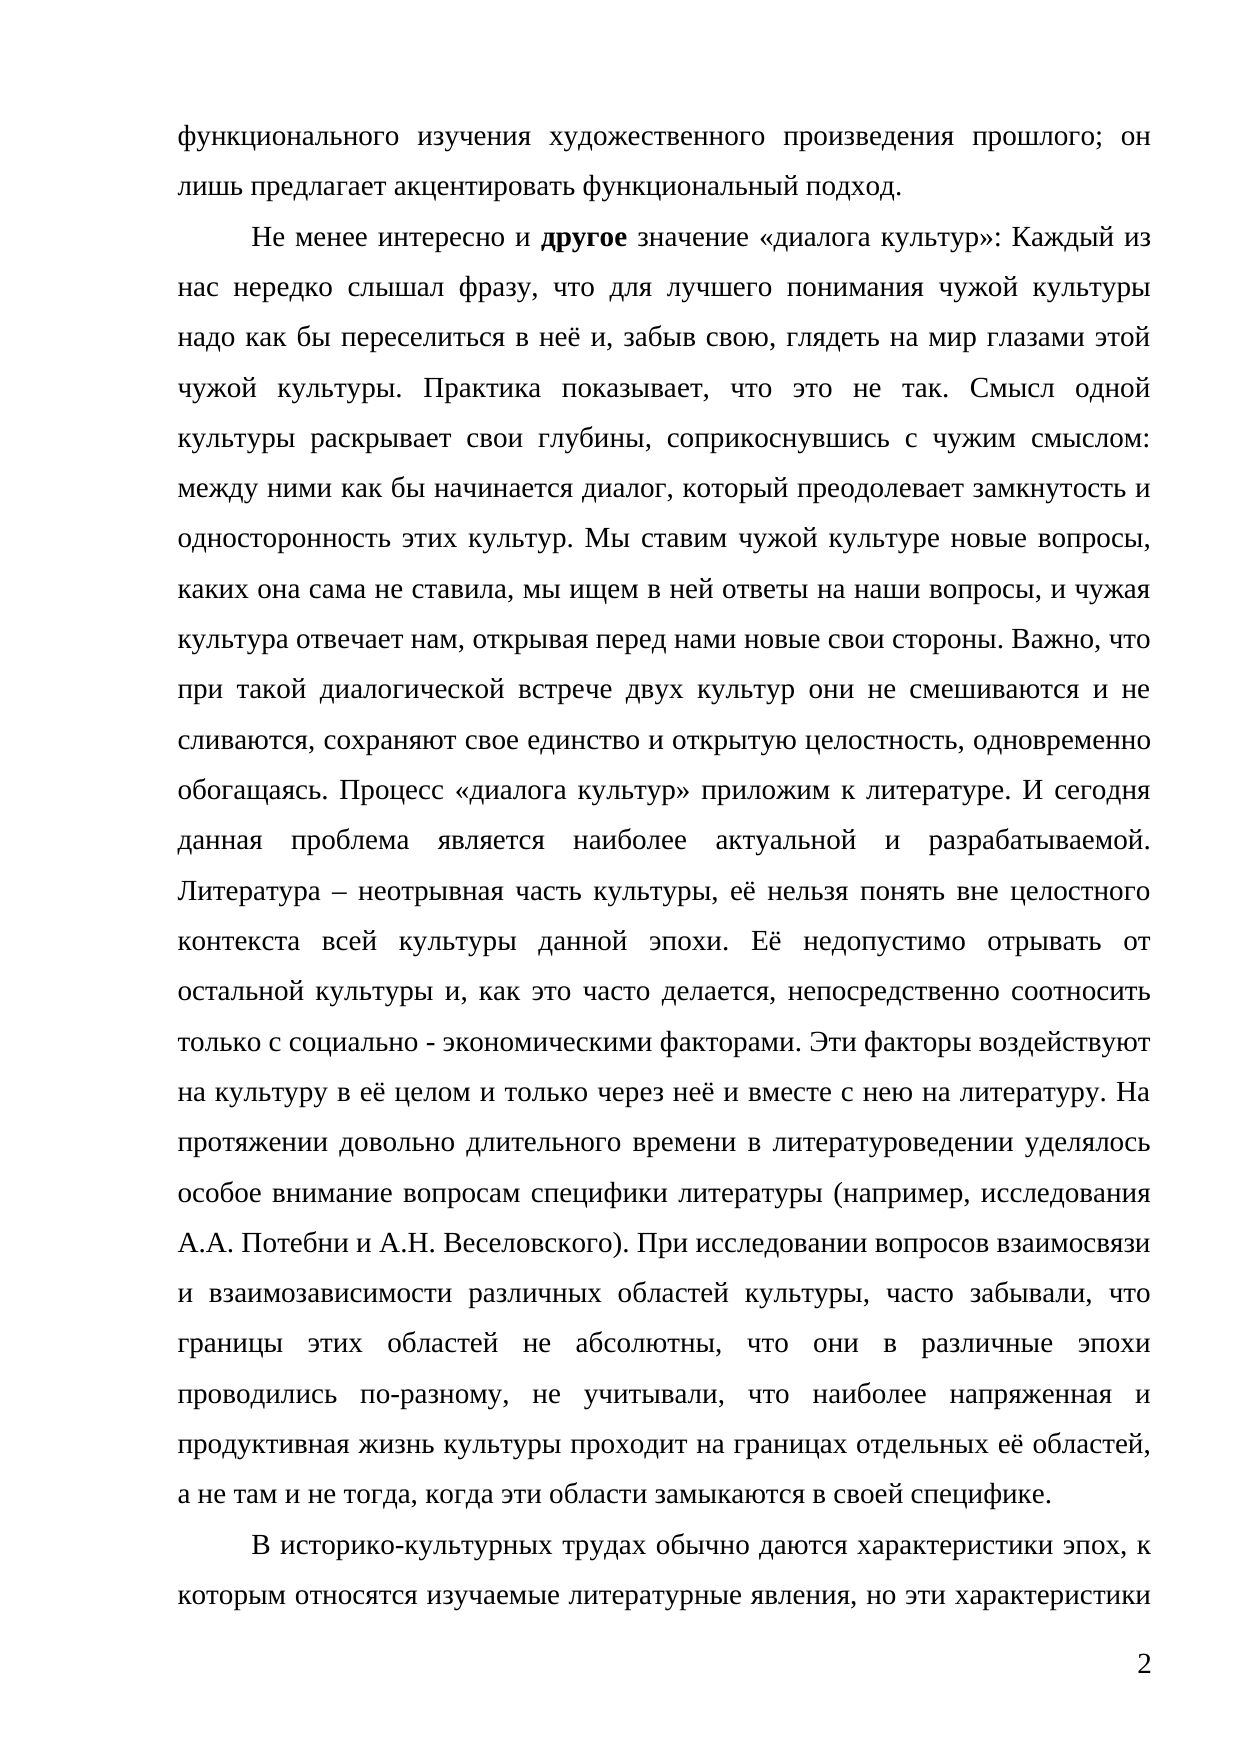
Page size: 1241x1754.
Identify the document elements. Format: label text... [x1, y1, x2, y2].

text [177, 1527, 1152, 1611]
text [177, 118, 1152, 202]
text Не менее интересно и другое значение «диалога культур»: Каждый из нас нередко слышал фразу, что для лучшего понимания чужой культуры надо как бы переселиться в неё и, забыв свою, глядеть на мир глазами этой чужой культуры. Практика показывает, что это не так. Смысл одной культуры раскрывает свои глубины, соприкоснувшись с чужим смыслом: между ними как бы начинается диалог, который преодолевает замкнутость и односторонность этих культур. Мы ставим чужой культуре новые вопросы, каких она сама не ставила, мы ищем в ней ответы на наши вопросы, и чужая культура отвечает нам, открывая перед нами новые свои стороны. Важно, что при такой диалогической встрече двух культур они не смешиваются и не сливаются, сохраняют свое единство и открытую целостность, одновременно обогащаясь. Процесс «диалога культур» приложим к литературе. И сегодня данная проблема является наиболее актуальной и разрабатываемой. Литература – неотрывная часть культуры, её нельзя понять вне целостного контекста всей культуры данной эпохи. Её недопустимо отрывать от остальной культуры и, как это часто делается, непосредственно соотносить только с социально - экономическими факторами. Эти факторы воздействуют на культуру в её целом и только через неё и вместе с нею на литературу. На протяжении довольно длительного времени в литературоведении уделялось особое внимание вопросам специфики литературы (например, исследования А.А. Потебни и А.Н. Веселовского). При исследовании вопросов взаимосвязи и взаимозависимости различных областей культуры, часто забывали, что границы этих областей не абсолютны, что они в различные эпохи проводились по-разному, не учитывали, что наиболее напряженная и продуктивная жизнь культуры проходит на границах отдельных её областей, а не там и не тогда, когда эти области замыкаются в своей специфике. [177, 219, 1152, 1510]
